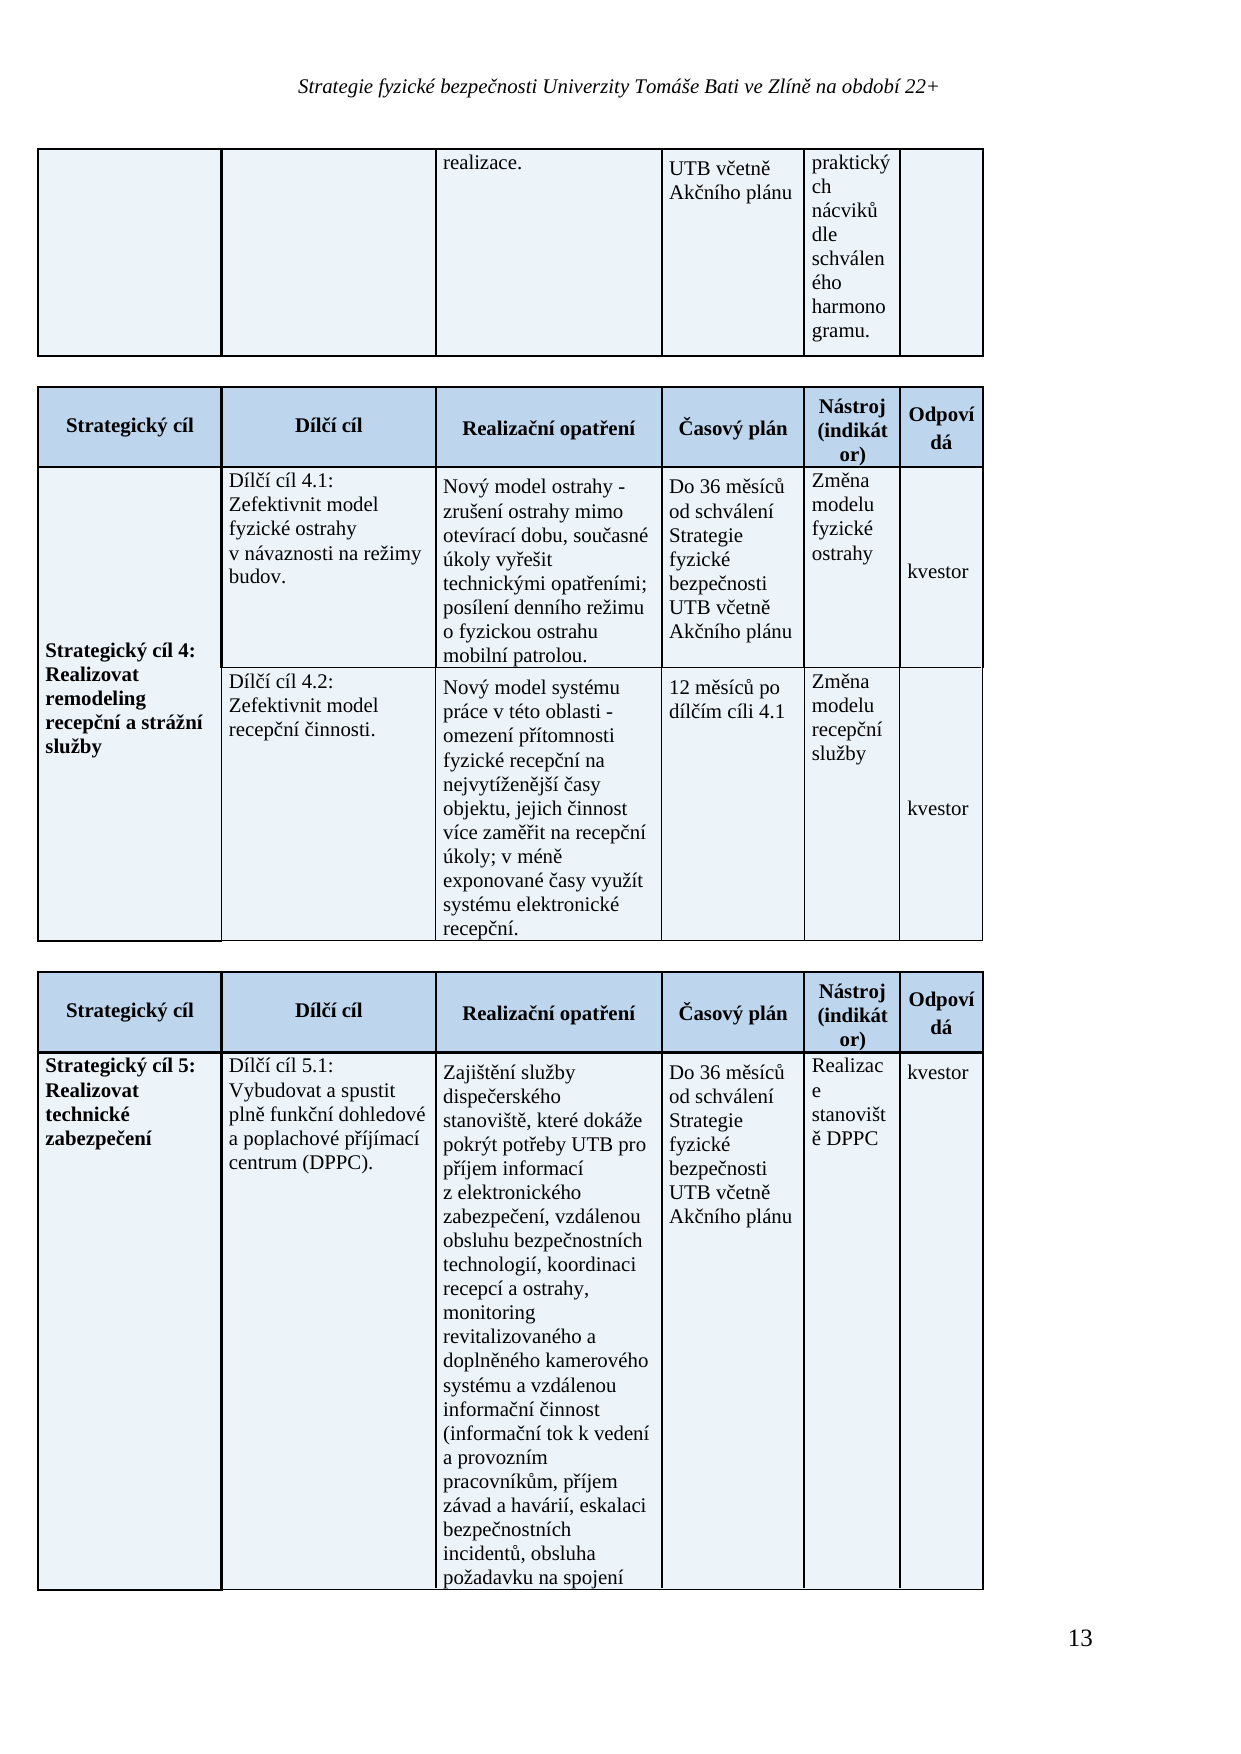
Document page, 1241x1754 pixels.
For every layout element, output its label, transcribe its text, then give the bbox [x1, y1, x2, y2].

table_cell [805, 150, 899, 355]
table_header Dílčí cíl [223, 388, 435, 466]
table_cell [39, 1054, 220, 1589]
table_header Dílčí cíl [223, 973, 435, 1051]
table_header Časový plán [663, 973, 803, 1051]
table_header Realizační opatření [437, 973, 661, 1051]
table_header Strategický cíl [39, 388, 220, 466]
table_cell Změna modelu recepční služby [805, 668, 899, 940]
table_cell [223, 1054, 436, 1589]
table_cell kvestor [900, 667, 982, 940]
table_header Nástroj (indikátor) [805, 973, 899, 1051]
table_header Nástroj (indikátor) [805, 388, 899, 466]
table_cell Změna modelu fyzické ostrahy [805, 468, 899, 667]
table_cell Dílčí cíl 4.1: Zefektivnit model fyzické ostrahy v návaznosti na režimy budov. [223, 468, 435, 667]
table_cell kvestor [901, 468, 982, 667]
table_cell Dílčí cíl 4.2: Zefektivnit model recepční činnosti. [222, 668, 435, 940]
table_header Realizační opatření [437, 388, 661, 466]
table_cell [662, 1054, 804, 1589]
table_header Odpovídá [901, 388, 982, 466]
table_header Strategický cíl [39, 973, 220, 1051]
table_header Odpovídá [901, 973, 982, 1051]
table_cell kvestor [900, 1054, 982, 1589]
table_cell 12 měsíců po dílčím cíli 4.1 [662, 668, 804, 940]
table_header Časový plán [663, 388, 803, 466]
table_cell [663, 150, 803, 355]
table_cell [223, 150, 435, 355]
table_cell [804, 1054, 900, 1589]
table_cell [437, 150, 661, 355]
table_cell Strategický cíl 4: Realizovat remodeling recepční a strážní služby [39, 468, 221, 940]
table_cell Nový model systému práce v této oblasti - omezení přítomnosti fyzické recepční na nejvytíženější časy objektu, jejich činnost více zaměřit na recepční úkoly; v méně exponované časy využít systému elektronické recepční. [436, 668, 661, 940]
table_cell Nový model ostrahy - zrušení ostrahy mimo otevírací dobu, současné úkoly vyřešit technickými opatřeními; posílení denního režimu o fyzickou ostrahu mobilní patrolou. [437, 468, 661, 667]
table_cell BM [901, 150, 982, 355]
table_cell Do 36 měsíců od schválení Strategie fyzické bezpečnosti UTB včetně Akčního plánu [663, 468, 803, 667]
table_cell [436, 1054, 662, 1589]
